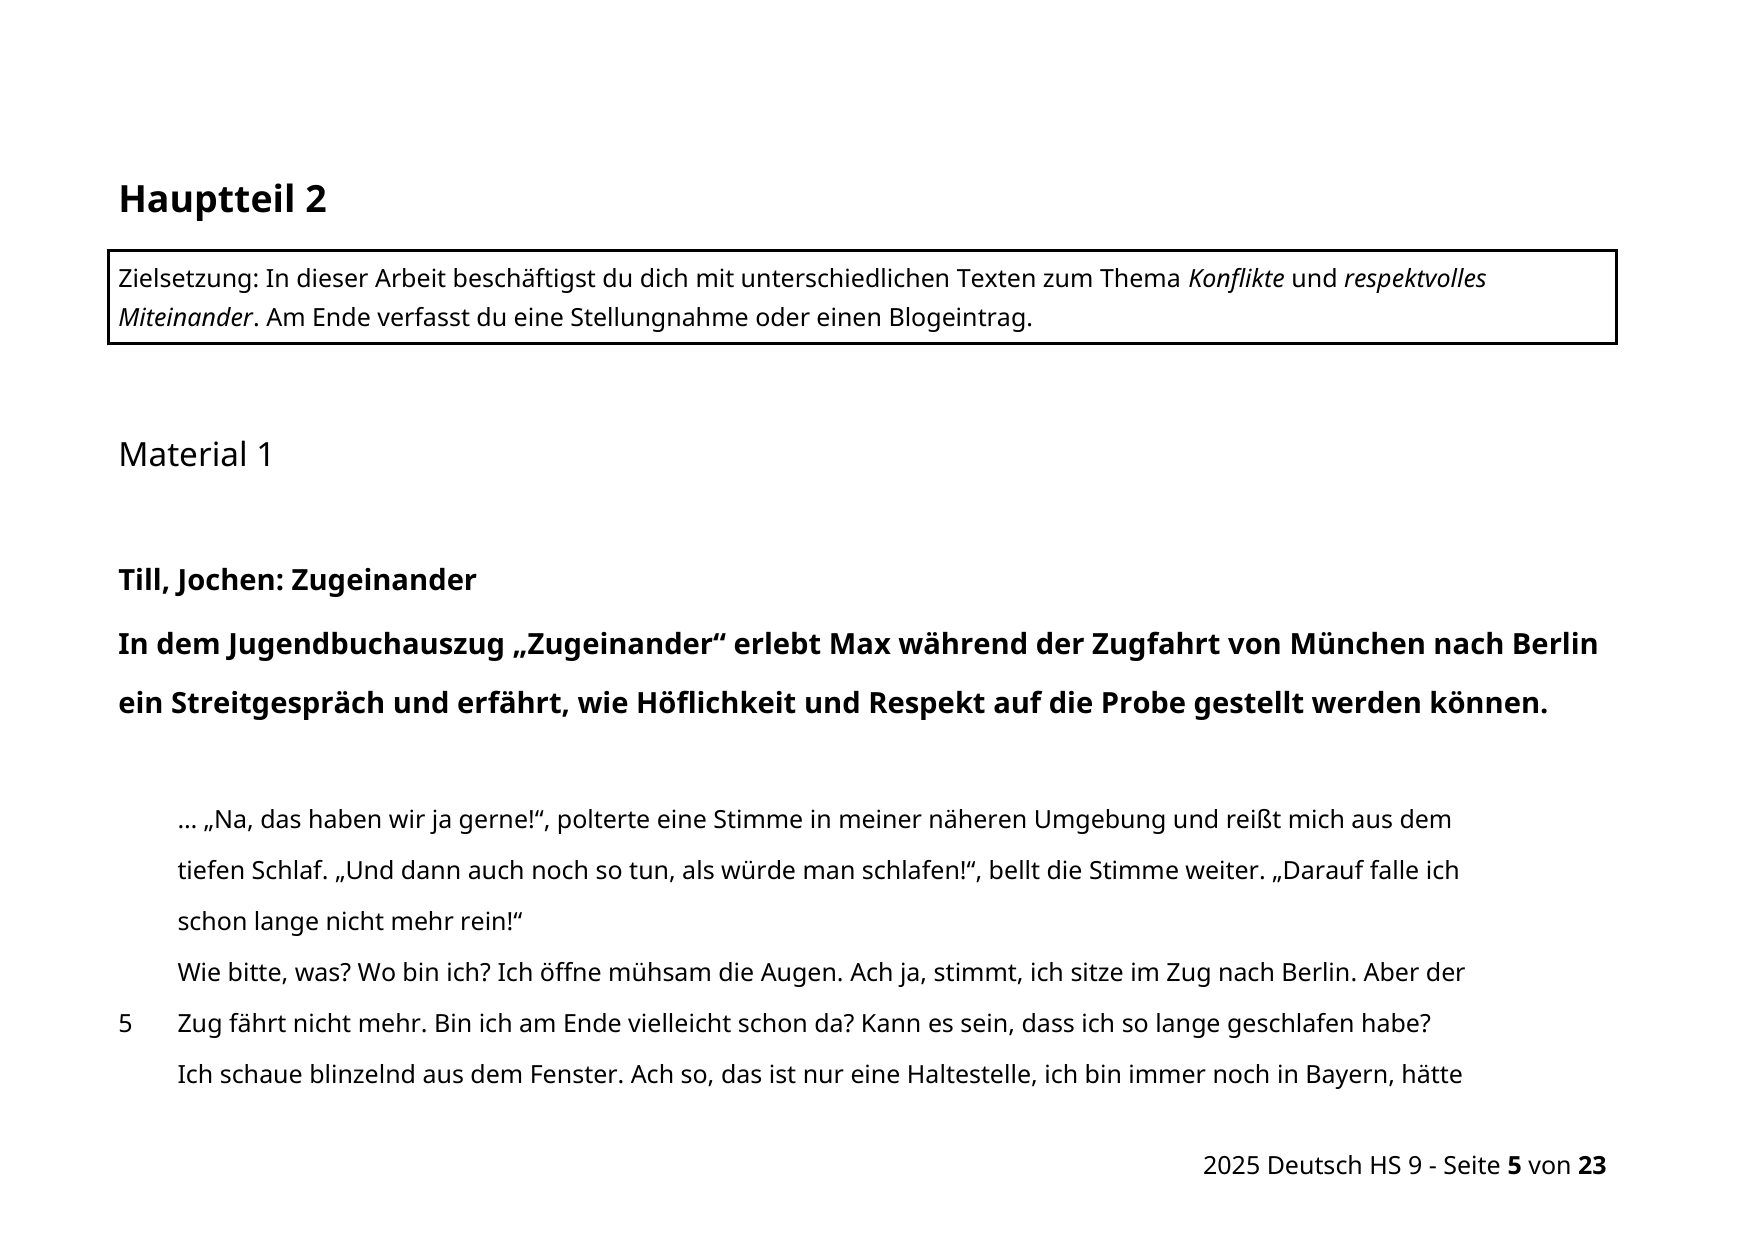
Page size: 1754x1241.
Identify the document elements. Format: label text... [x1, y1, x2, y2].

subtitle Material 1 [118, 431, 1606, 477]
list schon lange nicht mehr rein!“ [177, 904, 1606, 938]
list Ich schaue blinzelnd aus dem Fenster. Ach so, das ist nur eine Haltestelle, ich bin immer noch in Bayern, hätte [177, 1057, 1606, 1091]
list Wie bitte, was? Wo bin ich? Ich öffne mühsam die Augen. Ach ja, stimmt, ich sitze im Zug nach Berlin. Aber der [177, 955, 1606, 989]
list … „Na, das haben wir ja gerne!“, polterte eine Stimme in meiner näheren Umgebung und reißt mich aus dem [177, 802, 1606, 836]
text Zielsetzung: In dieser Arbeit beschäftigst du dich mit unterschiedlichen Texten zum Thema Konflikte und respektvolles Miteinander. Am Ende verfasst du eine Stellungnahme oder einen Blogeintrag. [110, 252, 1615, 342]
subtitle In dem Jugendbuchauszug „Zugeinander“ erlebt Max während der Zugfahrt von München nach Berlin ein Streitgespräch und erfährt, wie Höflichkeit und Respekt auf die Probe gestellt werden können. [118, 623, 1606, 722]
subtitle Till, Jochen: Zugeinander [118, 559, 1606, 599]
list tiefen Schlaf. „Und dann auch noch so tun, als würde man schlafen!“, bellt die Stimme weiter. „Darauf falle ich [177, 853, 1606, 887]
list 5 Zug fährt nicht mehr. Bin ich am Ende vielleicht schon da? Kann es sein, dass ich so lange geschlafen habe? [118, 1006, 1606, 1040]
subtitle Hauptteil 2 [118, 173, 1606, 224]
